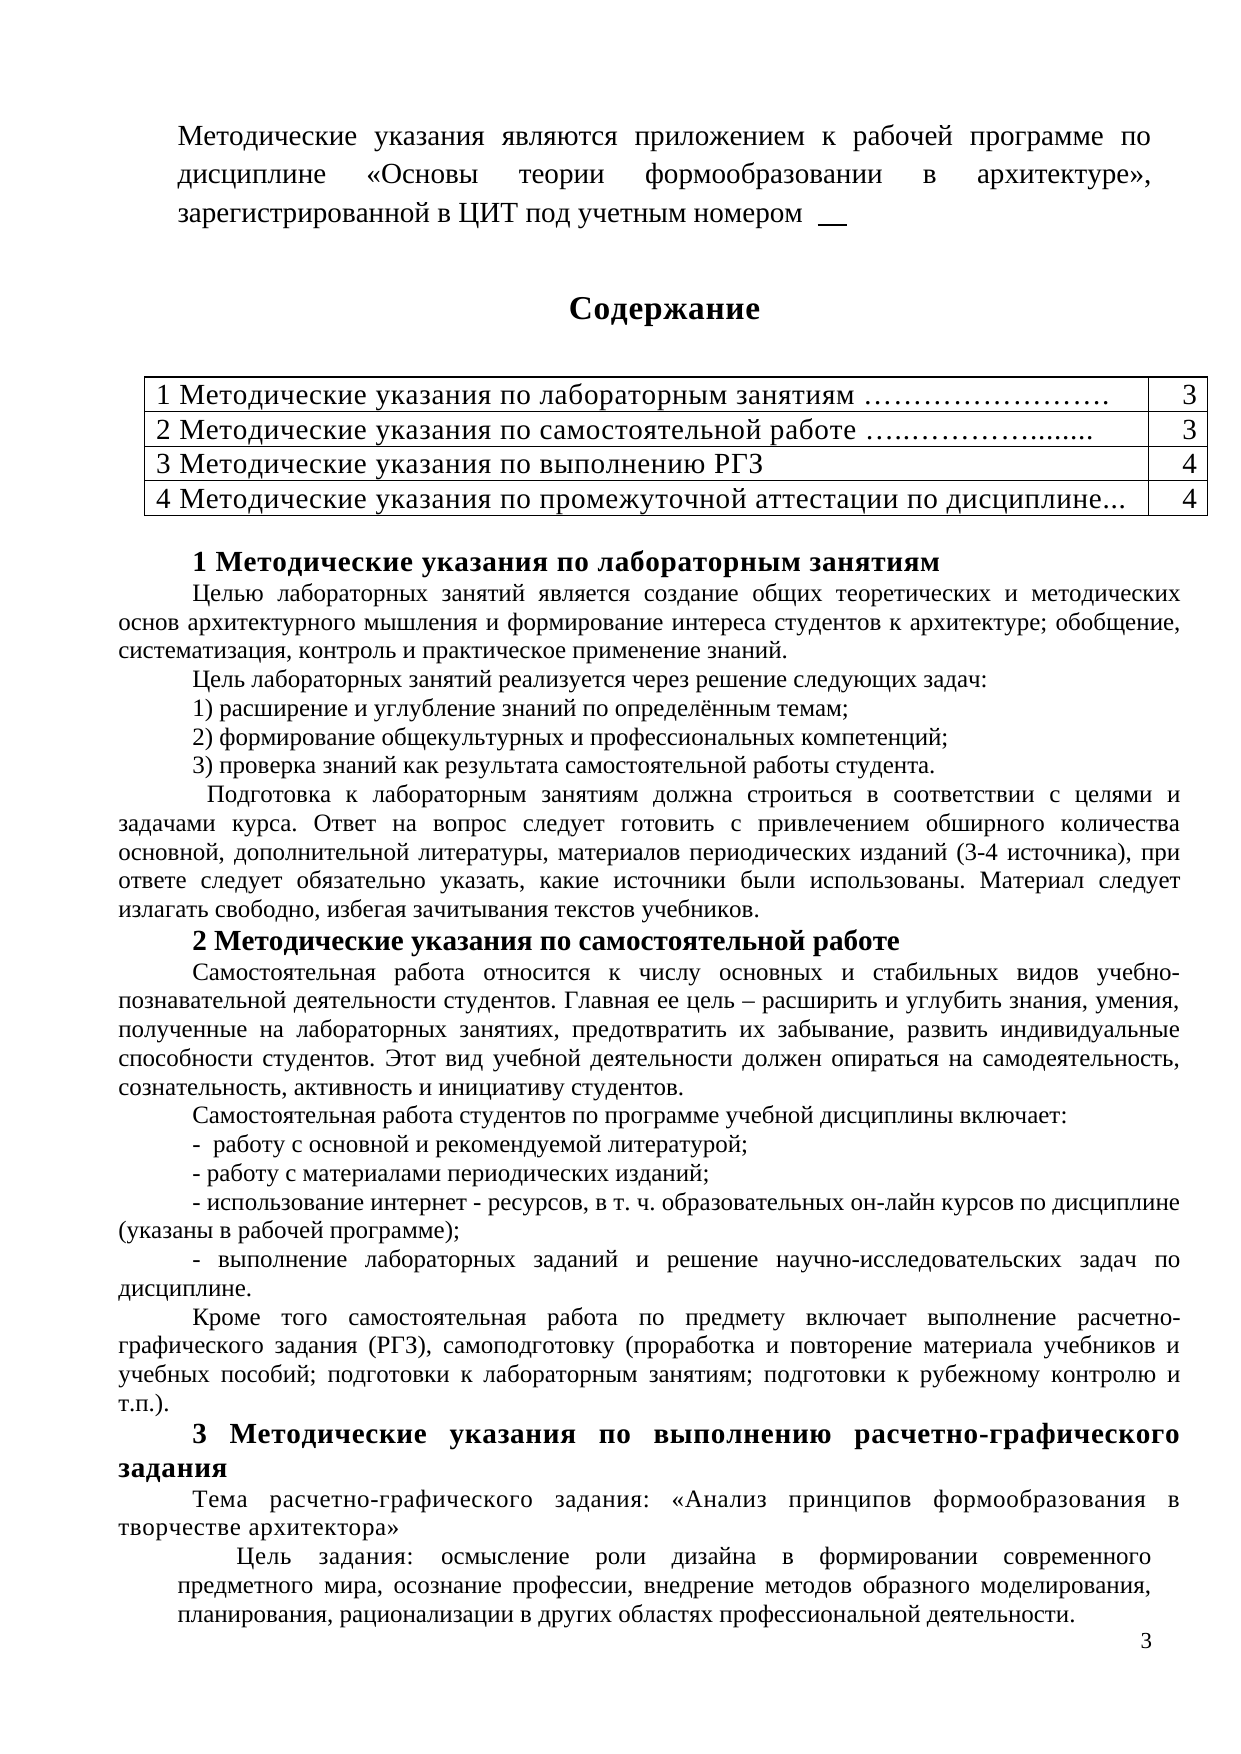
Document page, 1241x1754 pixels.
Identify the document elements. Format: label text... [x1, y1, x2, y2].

text Цель задания: осмысление роли дизайна в формировании современного предметного мира, осознание профессии, внедрение методов образного моделирования, планирования, рационализации в других областях профессиональной деятельности. [177, 1541, 1152, 1627]
table_cell 4 [1149, 481, 1207, 515]
text Самостоятельная работа студентов по программе учебной дисциплины включает: [118, 1100, 1181, 1129]
text Кроме того самостоятельная работа по предмету включает выполнение расчетно-графического задания (РГЗ), самоподготовку (проработка и повторение материала учебников и учебных пособий; подготовки к лабораторным занятиям; подготовки к рубежному контролю и т.п.). [118, 1302, 1181, 1417]
text 3 Методические указания по выполнению расчетно-графического задания [118, 1417, 1181, 1484]
text Цель лабораторных занятий реализуется через решение следующих задач: [118, 664, 1181, 693]
text Содержание [177, 288, 1152, 326]
text 2) формирование общекультурных и профессиональных компетенций; [118, 722, 1181, 751]
text - использование интернет - ресурсов, в т. ч. образовательных он-лайн курсов по дисциплине (указаны в рабочей программе); [118, 1187, 1181, 1244]
table_header 3 [1149, 378, 1207, 411]
table_cell 4 Методические указания по промежуточной аттестации по дисциплине... [145, 481, 1148, 515]
text 1 Методические указания по лабораторным занятиям [118, 544, 1181, 578]
table_header 1 Методические указания по лабораторным занятиям ……………………. [145, 378, 1148, 411]
text 1) расширение и углубление знаний по определённым темам; [118, 693, 1181, 722]
text - выполнение лабораторных заданий и решение научно-исследовательских задач по дисциплине. [118, 1244, 1181, 1302]
table_cell 3 Методические указания по выполнению РГЗ [145, 447, 1148, 480]
text Методические указания являются приложением к рабочей программе по дисциплине «Основы теории формообразовании в архитектуре», зарегистрированной в ЦИТ под учетным номером [177, 118, 1152, 229]
table_cell 2 Методические указания по самостоятельной работе …..…………........ [145, 412, 1148, 446]
table_cell 4 [1149, 447, 1207, 480]
text Самостоятельная работа относится к числу основных и стабильных видов учебно-познавательной деятельности студентов. Главная ее цель – расширить и углубить знания, умения, полученные на лабораторных занятиях, предотвратить их забывание, развить индивидуальные способности студентов. Этот вид учебной деятельности должен опираться на самодеятельность, сознательность, активность и инициативу студентов. [118, 957, 1181, 1100]
text Подготовка к лабораторным занятиям должна строиться в соответствии с целями и задачами курса. Ответ на вопрос следует готовить с привлечением обширного количества основной, дополнительной литературы, материалов периодических изданий (3-4 источника), при ответе следует обязательно указать, какие источники были использованы. Материал следует излагать свободно, избегая зачитывания текстов учебников. [118, 779, 1181, 923]
text Целью лабораторных занятий является создание общих теоретических и методических основ архитектурного мышления и формирование интереса студентов к архитектуре; обобщение, систематизация, контроль и практическое применение знаний. [118, 578, 1181, 664]
text 2 Методические указания по самостоятельной работе [118, 923, 1181, 957]
text Тема расчетно-графического задания: «Анализ принципов формообразования в творчестве архитектора» [118, 1484, 1181, 1541]
text - работу с основной и рекомендуемой литературой; [118, 1129, 1181, 1158]
text - работу с материалами периодических изданий; [118, 1158, 1181, 1187]
table_cell 3 [1149, 412, 1207, 446]
text 3) проверка знаний как результата самостоятельной работы студента. [118, 751, 1181, 779]
